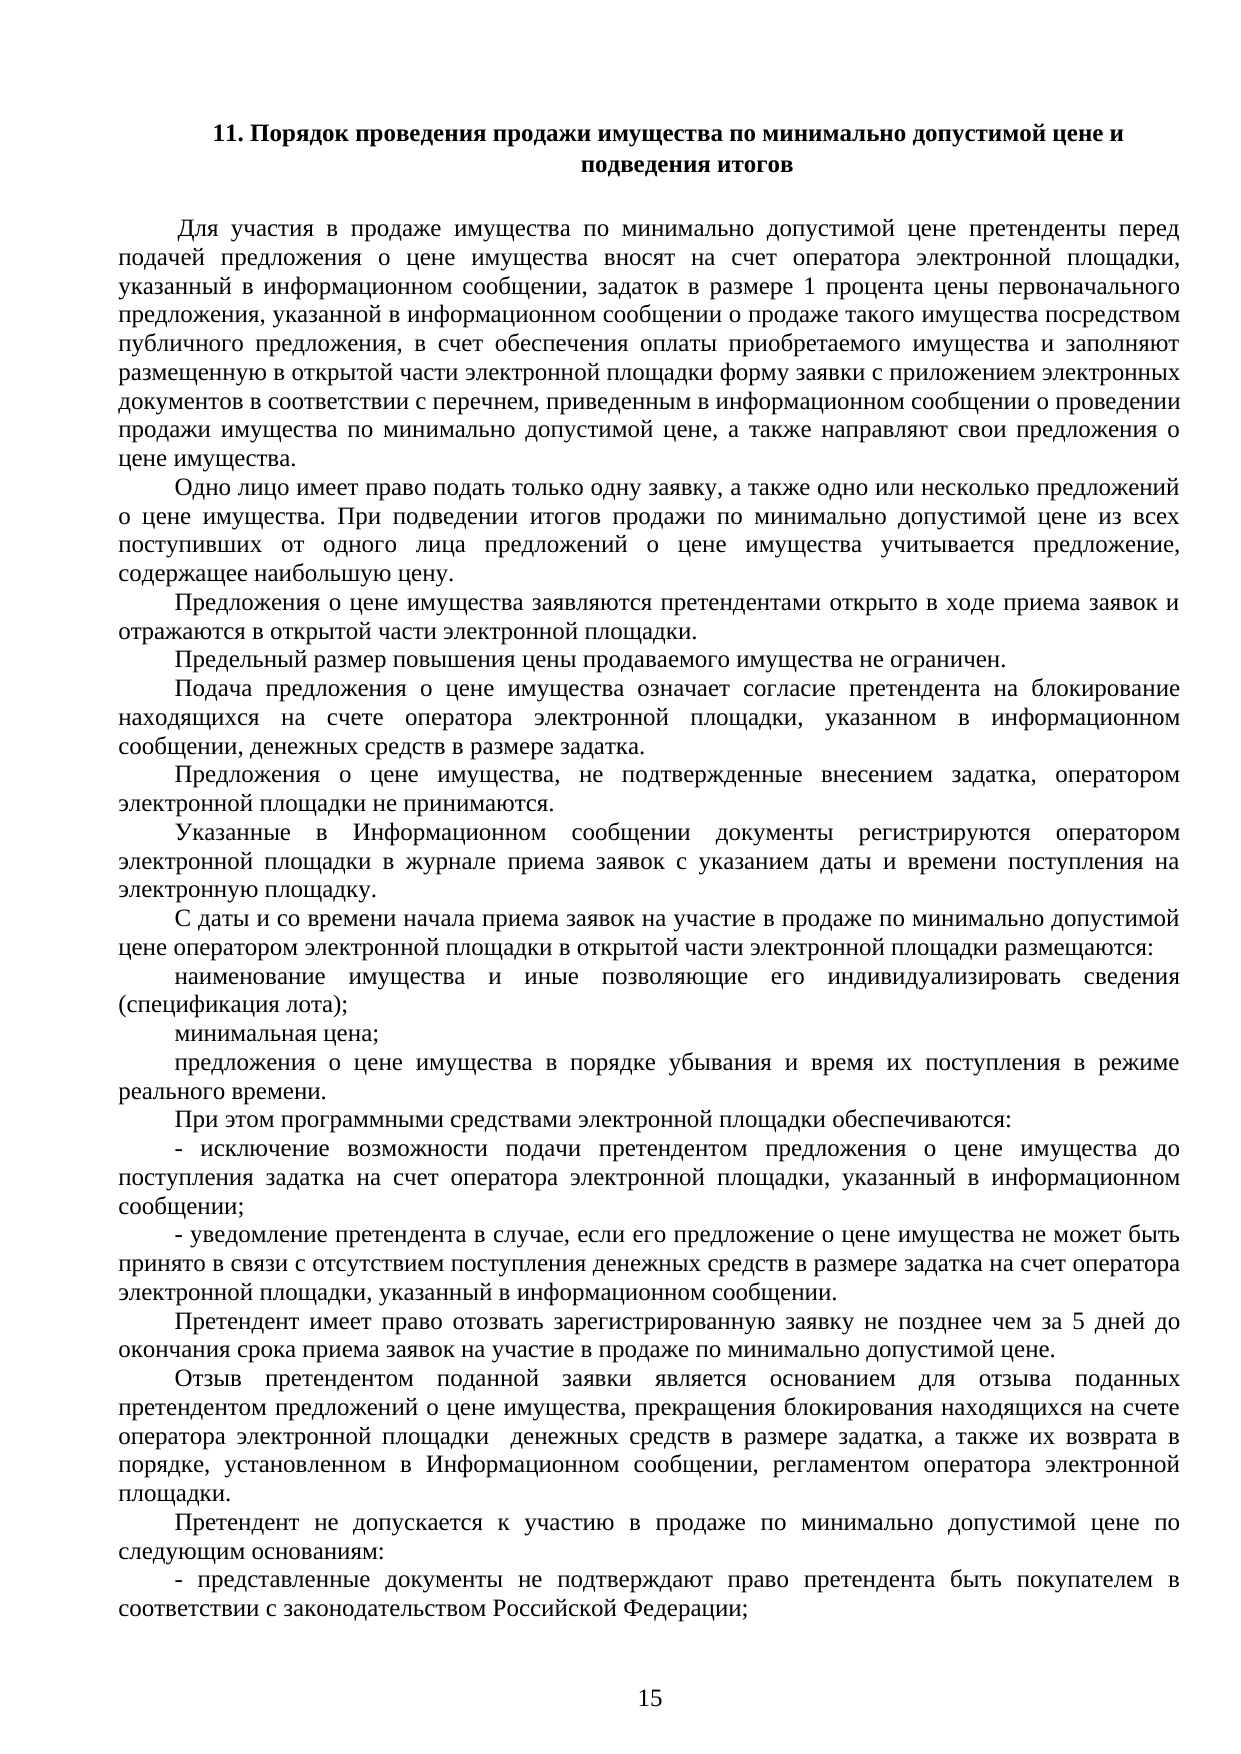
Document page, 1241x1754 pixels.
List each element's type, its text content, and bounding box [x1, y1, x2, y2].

text - представленные документы не подтверждают право претендента быть покупателем в соответствии с законодательством Российской Федерации; [118, 1564, 1181, 1622]
list Порядок проведения продажи имущества по минимально допустимой цене и подведения итогов [156, 118, 1181, 178]
text - исключение возможности подачи претендентом предложения о цене имущества до поступления задатка на счет оператора электронной площадки, указанный в информационном сообщении; [118, 1133, 1181, 1219]
text Указанные в Информационном сообщении документы регистрируются оператором электронной площадки в журнале приема заявок с указанием даты и времени поступления на электронную площадку. [118, 817, 1181, 903]
text минимальная цена; [118, 1018, 1181, 1047]
text Предложения о цене имущества, не подтвержденные внесением задатка, оператором электронной площадки не принимаются. [118, 759, 1181, 817]
text Отзыв претендентом поданной заявки является основанием для отзыва поданных претендентом предложений о цене имущества, прекращения блокирования находящихся на счете оператора электронной площадки денежных средств в размере задатка, а также их возврата в порядке, установленном в Информационном сообщении, регламентом оператора электронной площадки. [118, 1363, 1181, 1507]
text Претендент имеет право отозвать зарегистрированную заявку не позднее чем за 5 дней до окончания срока приема заявок на участие в продаже по минимально допустимой цене. [118, 1306, 1181, 1363]
text С даты и со времени начала приема заявок на участие в продаже по минимально допустимой цене оператором электронной площадки в открытой части электронной площадки размещаются: [118, 903, 1181, 961]
text Претендент не допускается к участию в продаже по минимально допустимой цене по следующим основаниям: [118, 1507, 1181, 1564]
text Предельный размер повышения цены продаваемого имущества не ограничен. [118, 644, 1181, 673]
text - уведомление претендента в случае, если его предложение о цене имущества не может быть принято в связи с отсутствием поступления денежных средств в размере задатка на счет оператора электронной площадки, указанный в информационном сообщении. [118, 1219, 1181, 1306]
text Для участия в продаже имущества по минимально допустимой цене претенденты перед подачей предложения о цене имущества вносят на счет оператора электронной площадки, указанный в информационном сообщении, задаток в размере 1 процента цены первоначального предложения, указанной в информационном сообщении о продаже такого имущества посредством публичного предложения, в счет обеспечения оплаты приобретаемого имущества и заполняют размещенную в открытой части электронной площадки форму заявки с приложением электронных документов в соответствии с перечнем, приведенным в информационном сообщении о проведении продажи имущества по минимально допустимой цене, а также направляют свои предложения о цене имущества. [118, 213, 1181, 472]
text предложения о цене имущества в порядке убывания и время их поступления в режиме реального времени. [118, 1047, 1181, 1104]
text Предложения о цене имущества заявляются претендентами открыто в ходе приема заявок и отражаются в открытой части электронной площадки. [118, 587, 1181, 644]
text Одно лицо имеет право подать только одну заявку, а также одно или несколько предложений о цене имущества. При подведении итогов продажи по минимально допустимой цене из всех поступивших от одного лица предложений о цене имущества учитывается предложение, содержащее наибольшую цену. [118, 472, 1181, 587]
text При этом программными средствами электронной площадки обеспечиваются: [118, 1104, 1181, 1133]
text наименование имущества и иные позволяющие его индивидуализировать сведения (спецификация лота); [118, 961, 1181, 1018]
text Подача предложения о цене имущества означает согласие претендента на блокирование находящихся на счете оператора электронной площадки, указанном в информационном сообщении, денежных средств в размере задатка. [118, 673, 1181, 759]
